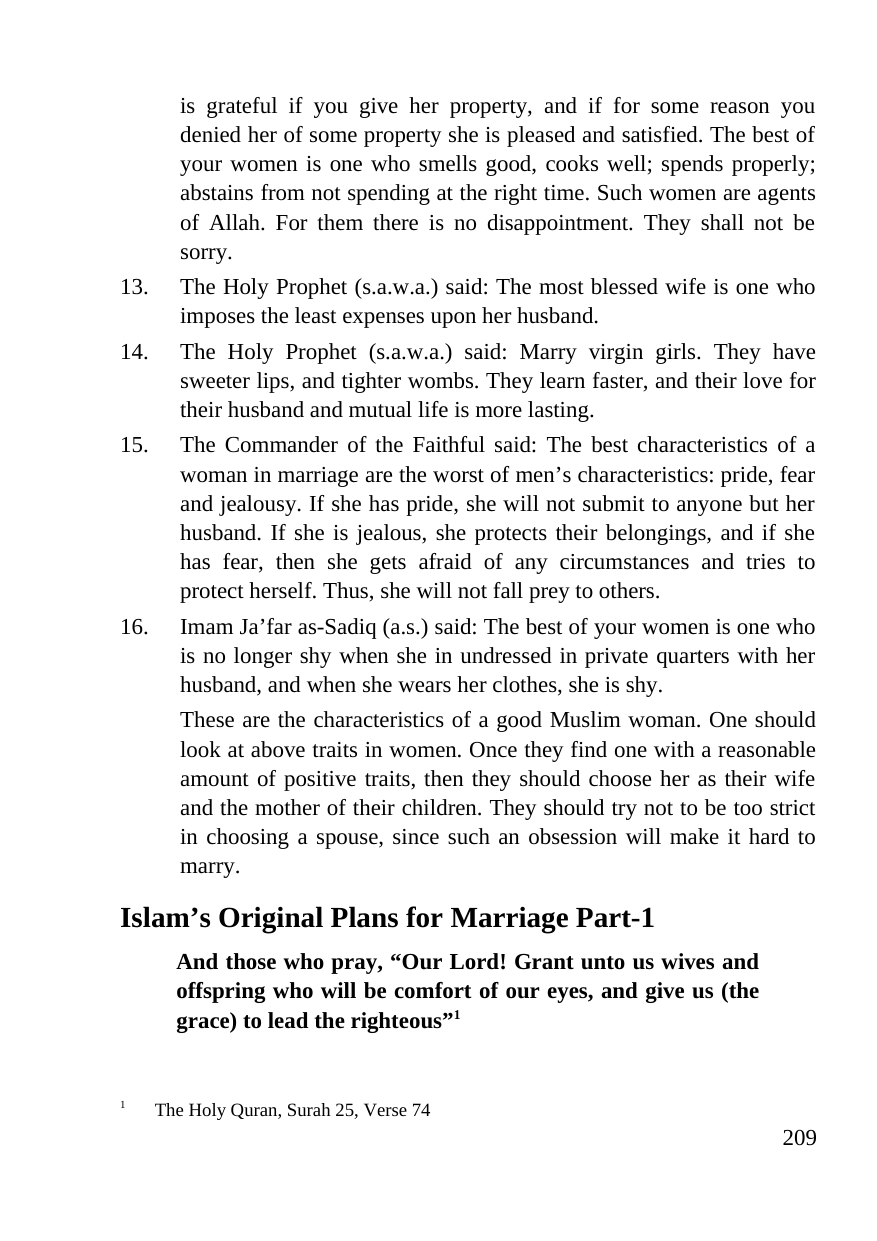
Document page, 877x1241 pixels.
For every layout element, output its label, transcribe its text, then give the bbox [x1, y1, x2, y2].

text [120, 90, 817, 265]
text These are the characteristics of a good Muslim woman. One should look at above traits in women. Once they find one with a reasonable amount of positive traits, then they should choose her as their wife and the mother of their children. They should try not to be too strict in choosing a spouse, since such an obsession will make it hard to marry. [180, 704, 817, 879]
subtitle Islam’s Original Plans for Marriage Part-1 [120, 900, 817, 934]
text 16. Imam Ja’far as-Sadiq (a.s.) said: The best of your women is one who is no longer shy when she in undressed in private quarters with her husband, and when she wears her clothes, she is shy. [120, 611, 817, 698]
text 14. The Holy Prophet (s.a.w.a.) said: Marry virgin girls. They have sweeter lips, and tighter wombs. They learn faster, and their love for their husband and mutual life is more lasting. [120, 336, 817, 423]
text 13. The Holy Prophet (s.a.w.a.) said: The most blessed wife is one who imposes the least expenses upon her husband. [120, 271, 817, 329]
text And those who pray, “Our Lord! Grant unto us wives and offspring who will be comfort of our eyes, and give us (the grace) to lead the righteous” [176, 946, 760, 1034]
text 15. The Commander of the Faithful said: The best characteristics of a woman in marriage are the worst of men’s characteristics: pride, fear and jealousy. If she has pride, she will not submit to anyone but her husband. If she is jealous, she protects their belongings, and if she has fear, then she gets afraid of any circumstances and tries to protect herself. Thus, she will not fall prey to others. [120, 429, 817, 604]
